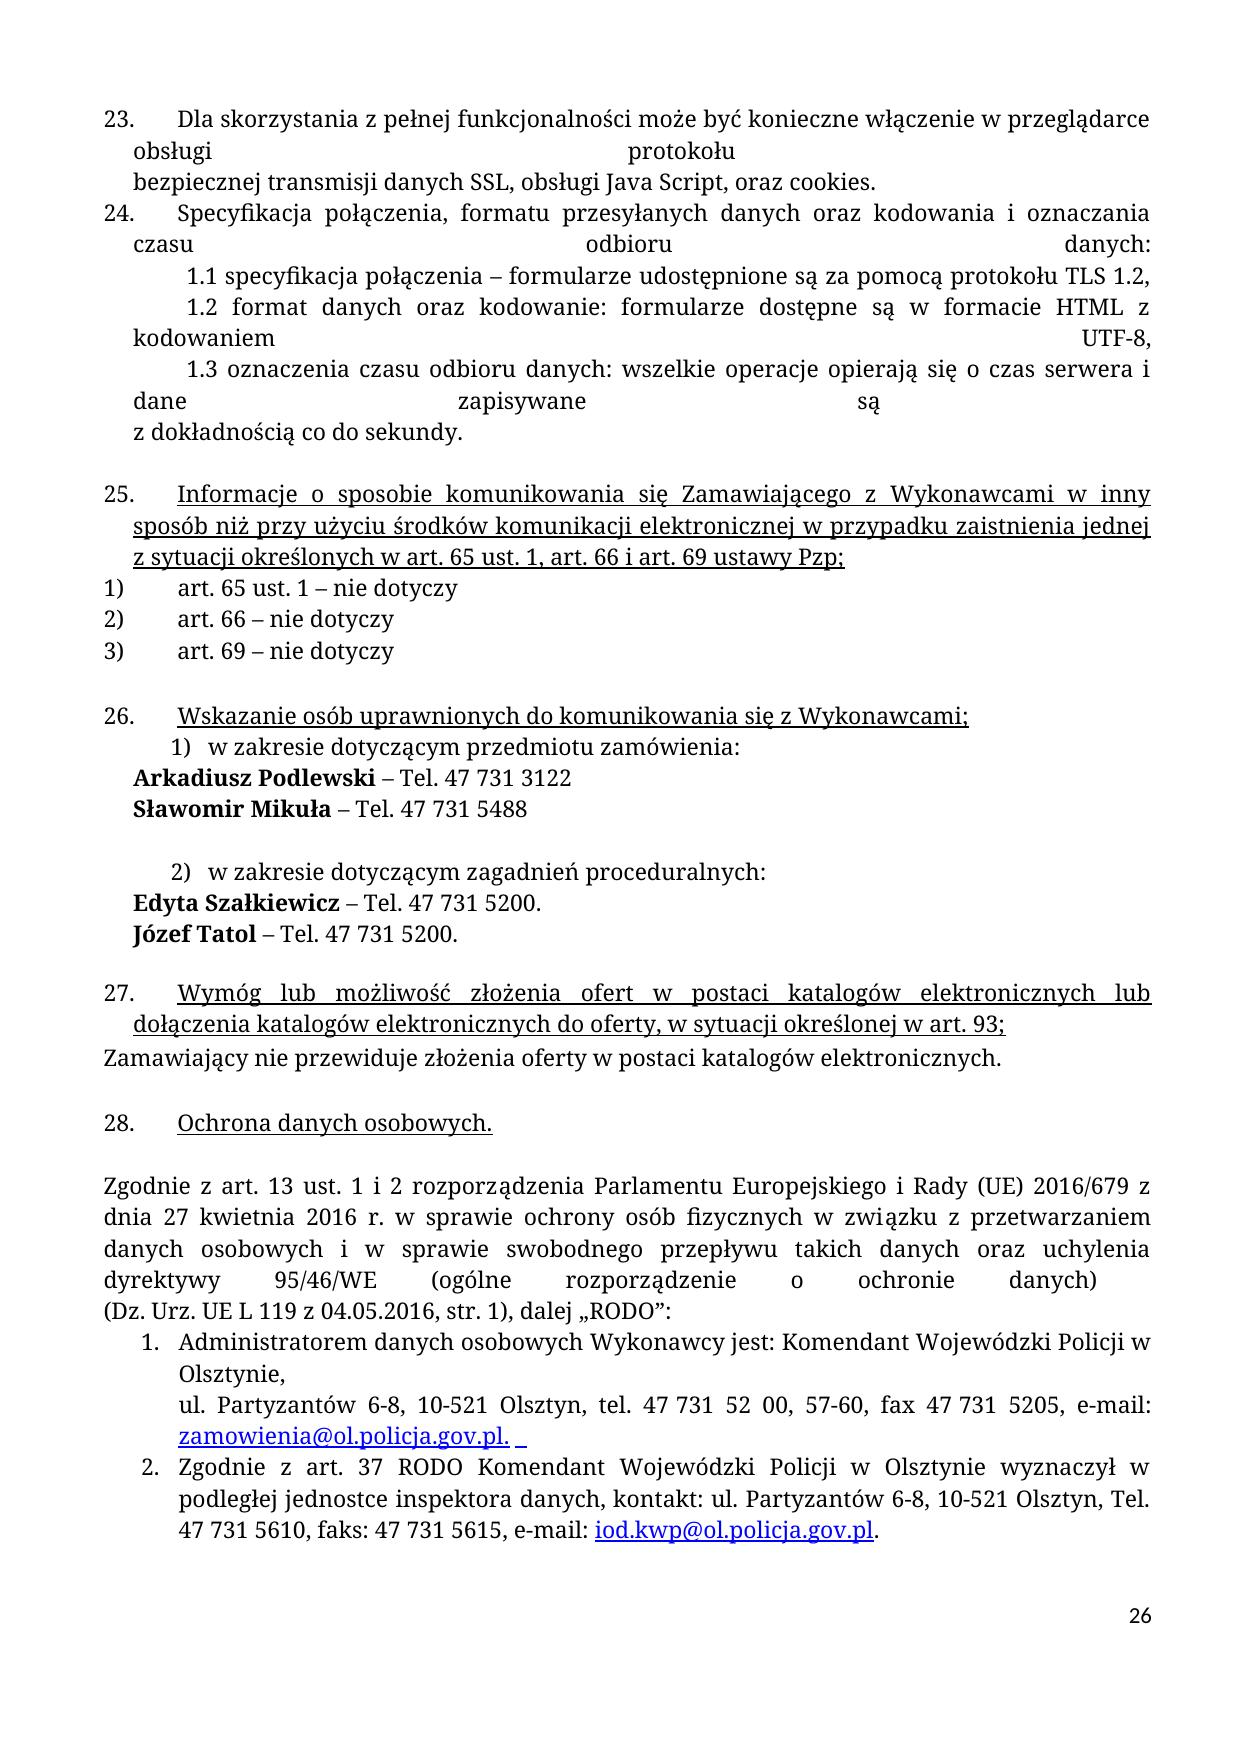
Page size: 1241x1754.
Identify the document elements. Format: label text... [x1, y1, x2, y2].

list Zgodnie z art. 37 RODO Komendant Wojewódzki Policji w Olsztynie wyznaczył w podległej jednostce inspektora danych, kontakt: ul. Partyzantów 6-8, 10-521 Olsztyn, Tel. 47 731 5610, faks: 47 731 5615, e-mail: iod.kwp@ol.policja.gov.pl. [141, 1451, 1152, 1545]
text Zgodnie z art. 13 ust. 1 i 2 rozporządzenia Parlamentu Europejskiego i Rady (UE) 2016/679 z dnia 27 kwietnia 2016 r. w sprawie ochrony osób fizycznych w związku z przetwarzaniem danych osobowych i w sprawie swobodnego przepływu takich danych oraz uchylenia dyrektywy 95/46/WE (ogólne rozporządzenie o ochronie danych) (Dz. Urz. UE L 119 z 04.05.2016, str. 1), dalej „RODO”: [103, 1170, 1152, 1326]
list art. 69 – nie dotyczy [103, 634, 1152, 666]
list art. 65 ust. 1 – nie dotyczy [103, 572, 1152, 603]
list Dla skorzystania z pełnej funkcjonalności może być konieczne włączenie w przeglądarce obsługi protokołu bezpiecznej transmisji danych SSL, obsługi Java Script, oraz cookies. [103, 103, 1152, 197]
list Administratorem danych osobowych Wykonawcy jest: Komendant Wojewódzki Policji w Olsztynie, ul. Partyzantów 6-8, 10-521 Olsztyn, tel. 47 731 52 00, 57-60, fax 47 731 5205, e-mail: zamowienia@ol.policja.gov.pl. [141, 1326, 1152, 1451]
list art. 66 – nie dotyczy [103, 603, 1152, 634]
text Sławomir Mikuła – Tel. 47 731 5488 [133, 793, 1152, 825]
list Wskazanie osób uprawnionych do komunikowania się z Wykonawcami; [103, 700, 1152, 731]
list Specyfikacja połączenia, formatu przesyłanych danych oraz kodowania i oznaczania czasu odbioru danych: 1.1 specyfikacja połączenia – formularze udostępnione są za pomocą protokołu TLS 1.2, 1.2 format danych oraz kodowanie: formularze dostępne są w formacie HTML z kodowaniem UTF-8, 1.3 oznaczenia czasu odbioru danych: wszelkie operacje opierają się o czas serwera i dane zapisywane są z dokładnością co do sekundy. [103, 197, 1152, 447]
list w zakresie dotyczącym przedmiotu zamówienia: [170, 731, 1152, 762]
text Józef Tatol – Tel. 47 731 5200. [133, 918, 1152, 950]
text Zamawiający nie przewiduje złożenia oferty w postaci katalogów elektronicznych. [103, 1042, 1152, 1073]
list Informacje o sposobie komunikowania się Zamawiającego z Wykonawcami w inny sposób niż przy użyciu środków komunikacji elektronicznej w przypadku zaistnienia jednej z sytuacji określonych w art. 65 ust. 1, art. 66 i art. 69 ustawy Pzp; [103, 478, 1152, 572]
list Wymóg lub możliwość złożenia ofert w postaci katalogów elektronicznych lub dołączenia katalogów elektronicznych do oferty, w sytuacji określonej w art. 93; [103, 977, 1152, 1039]
text Arkadiusz Podlewski – Tel. 47 731 3122 [133, 762, 1152, 793]
list Ochrona danych osobowych. [103, 1107, 1152, 1139]
text Edyta Szałkiewicz – Tel. 47 731 5200. [133, 887, 1152, 918]
list w zakresie dotyczącym zagadnień proceduralnych: [170, 856, 1152, 887]
